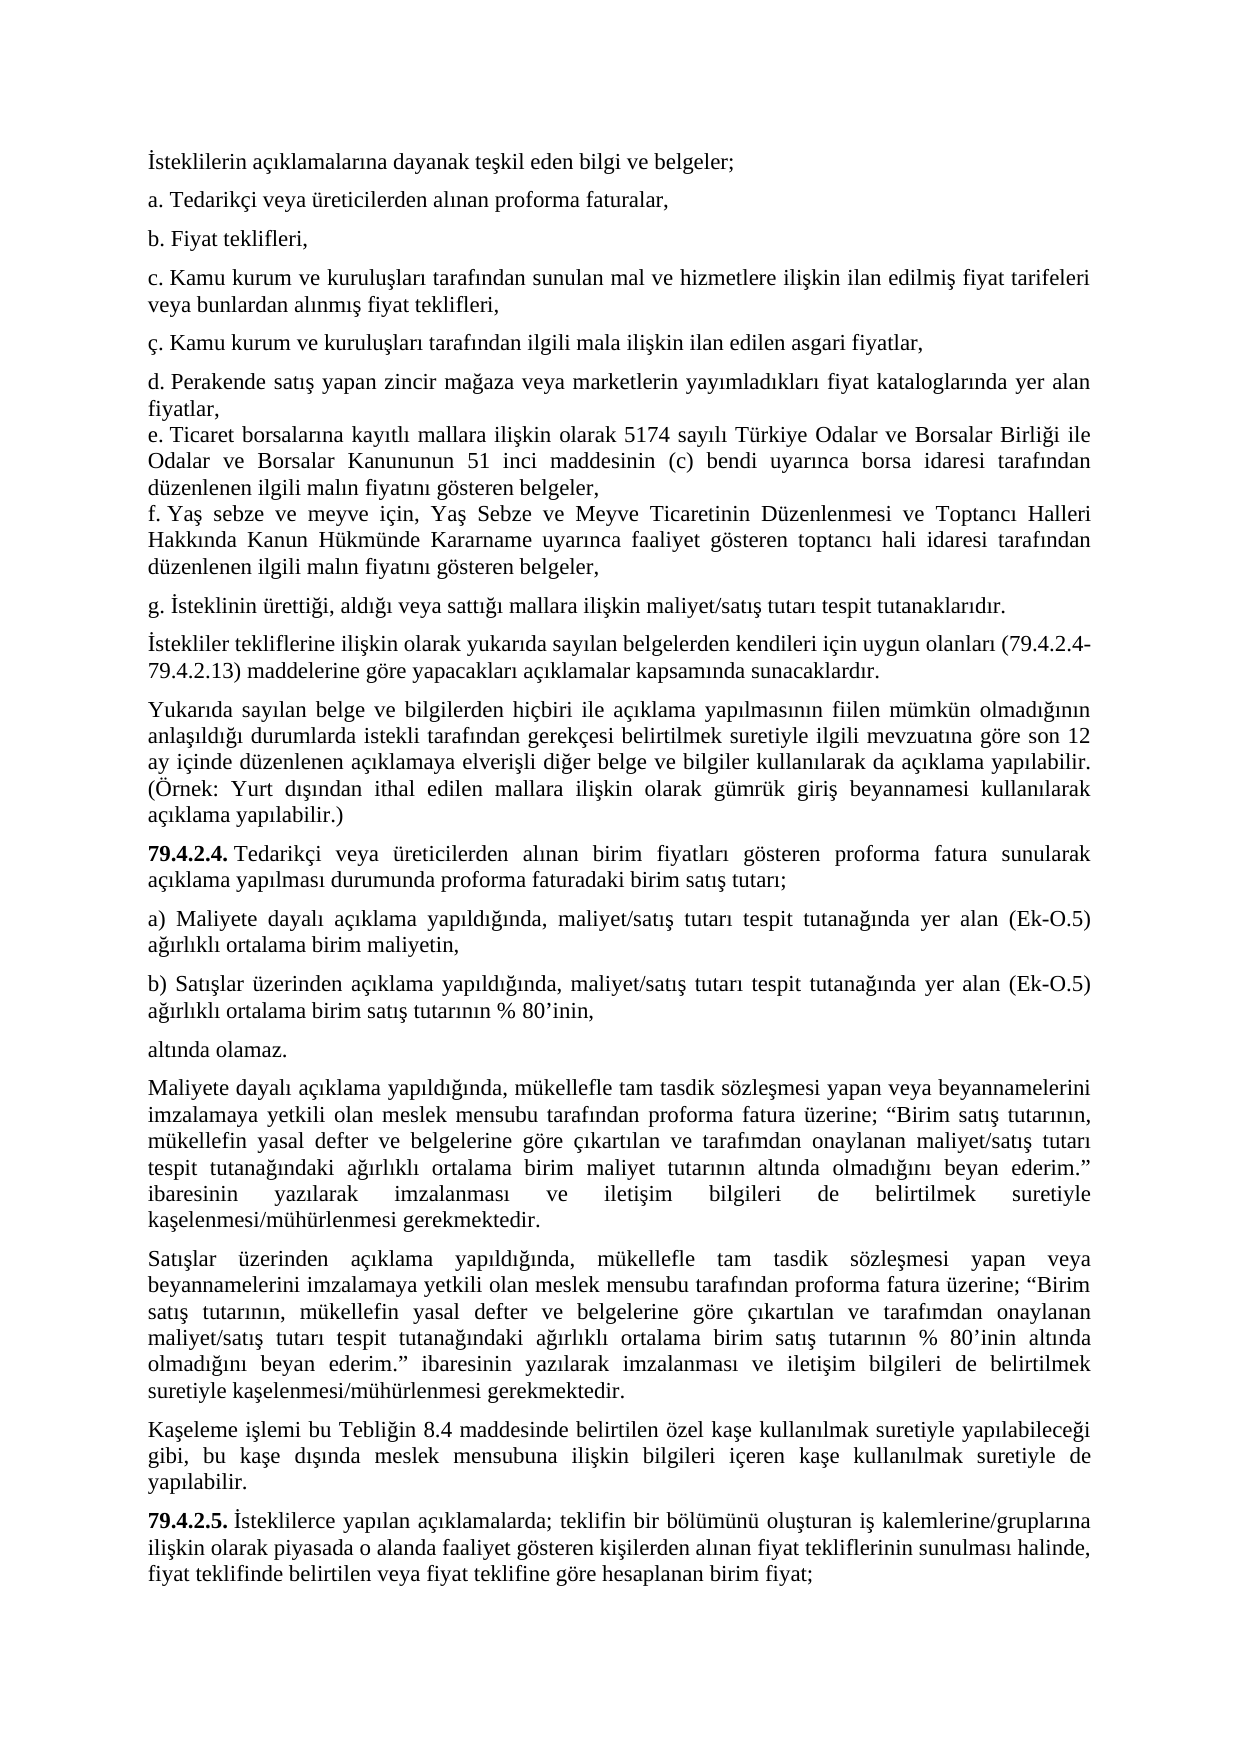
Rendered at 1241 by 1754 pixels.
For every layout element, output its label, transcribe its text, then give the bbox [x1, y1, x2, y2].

text d. Perakende satış yapan zincir mağaza veya marketlerin yayımladıkları fiyat kataloglarında yer alan fiyatlar, [148, 368, 1092, 421]
text İstekliler tekliflerine ilişkin olarak yukarıda sayılan belgelerden kendileri için uygun olanları (79.4.2.4-79.4.2.13) maddelerine göre yapacakları açıklamalar kapsamında sunacaklardır. [148, 631, 1092, 683]
text Satışlar üzerinden açıklama yapıldığında, mükellefle tam tasdik sözleşmesi yapan veya beyannamelerini imzalamaya yetkili olan meslek mensubu tarafından proforma fatura üzerine; “Birim satış tutarının, mükellefin yasal defter ve belgelerine göre çıkartılan ve tarafımdan onaylanan maliyet/satış tutarı tespit tutanağındaki ağırlıklı ortalama birim satış tutarının % 80’inin altında olmadığını beyan ederim.” ibaresinin yazılarak imzalanması ve iletişim bilgileri de belirtilmek suretiyle kaşelenmesi/mühürlenmesi gerekmektedir. [148, 1245, 1092, 1403]
text Kaşeleme işlemi bu Tebliğin 8.4 maddesinde belirtilen özel kaşe kullanılmak suretiyle yapılabileceği gibi, bu kaşe dışında meslek mensubuna ilişkin bilgileri içeren kaşe kullanılmak suretiyle de yapılabilir. [148, 1416, 1092, 1495]
text Yukarıda sayılan belge ve bilgilerden hiçbiri ile açıklama yapılmasının fiilen mümkün olmadığının anlaşıldığı durumlarda istekli tarafından gerekçesi belirtilmek suretiyle ilgili mevzuatına göre son 12 ay içinde düzenlenen açıklamaya elverişli diğer belge ve bilgiler kullanılarak da açıklama yapılabilir. (Örnek: Yurt dışından ithal edilen mallara ilişkin olarak gümrük giriş beyannamesi kullanılarak açıklama yapılabilir.) [148, 696, 1092, 827]
text ç. Kamu kurum ve kuruluşları tarafından ilgili mala ilişkin ilan edilen asgari fiyatlar, [148, 329, 1092, 356]
text b. Fiyat teklifleri, [148, 225, 1092, 252]
text İsteklilerin açıklamalarına dayanak teşkil eden bilgi ve belgeler; [148, 148, 1092, 174]
text f. Yaş sebze ve meyve için, Yaş Sebze ve Meyve Ticaretinin Düzenlenmesi ve Toptancı Halleri Hakkında Kanun Hükmünde Kararname uyarınca faaliyet gösteren toptancı hali idaresi tarafından düzenlenen ilgili malın fiyatını gösteren belgeler, [148, 500, 1092, 579]
text g. İsteklinin ürettiği, aldığı veya sattığı mallara ilişkin maliyet/satış tutarı tespit tutanaklarıdır. [148, 592, 1092, 618]
text b) Satışlar üzerinden açıklama yapıldığında, maliyet/satış tutarı tespit tutanağında yer alan (Ek-O.5) ağırlıklı ortalama birim satış tutarının % 80’inin, [148, 970, 1092, 1023]
text a. Tedarikçi veya üreticilerden alınan proforma faturalar, [148, 187, 1092, 213]
text c. Kamu kurum ve kuruluşları tarafından sunulan mal ve hizmetlere ilişkin ilan edilmiş fiyat tarifeleri veya bunlardan alınmış fiyat teklifleri, [148, 264, 1092, 317]
text a) Maliyete dayalı açıklama yapıldığında, maliyet/satış tutarı tespit tutanağında yer alan (Ek-O.5) ağırlıklı ortalama birim maliyetin, [148, 905, 1092, 958]
text e. Ticaret borsalarına kayıtlı mallara ilişkin olarak 5174 sayılı Türkiye Odalar ve Borsalar Birliği ile Odalar ve Borsalar Kanununun 51 inci maddesinin (c) bendi uyarınca borsa idaresi tarafından düzenlenen ilgili malın fiyatını gösteren belgeler, [148, 421, 1092, 500]
text 79.4.2.5. İsteklilerce yapılan açıklamalarda; teklifin bir bölümünü oluşturan iş kalemlerine/gruplarına ilişkin olarak piyasada o alanda faaliyet gösteren kişilerden alınan fiyat tekliflerinin sunulması halinde, fiyat teklifinde belirtilen veya fiyat teklifine göre hesaplanan birim fiyat; [148, 1507, 1092, 1586]
text 79.4.2.4. Tedarikçi veya üreticilerden alınan birim fiyatları gösteren proforma fatura sunularak açıklama yapılması durumunda proforma faturadaki birim satış tutarı; [148, 840, 1092, 893]
text Maliyete dayalı açıklama yapıldığında, mükellefle tam tasdik sözleşmesi yapan veya beyannamelerini imzalamaya yetkili olan meslek mensubu tarafından proforma fatura üzerine; “Birim satış tutarının, mükellefin yasal defter ve belgelerine göre çıkartılan ve tarafımdan onaylanan maliyet/satış tutarı tespit tutanağındaki ağırlıklı ortalama birim maliyet tutarının altında olmadığını beyan ederim.” ibaresinin yazılarak imzalanması ve iletişim bilgileri de belirtilmek suretiyle kaşelenmesi/mühürlenmesi gerekmektedir. [148, 1074, 1092, 1233]
text altında olamaz. [148, 1036, 1092, 1062]
